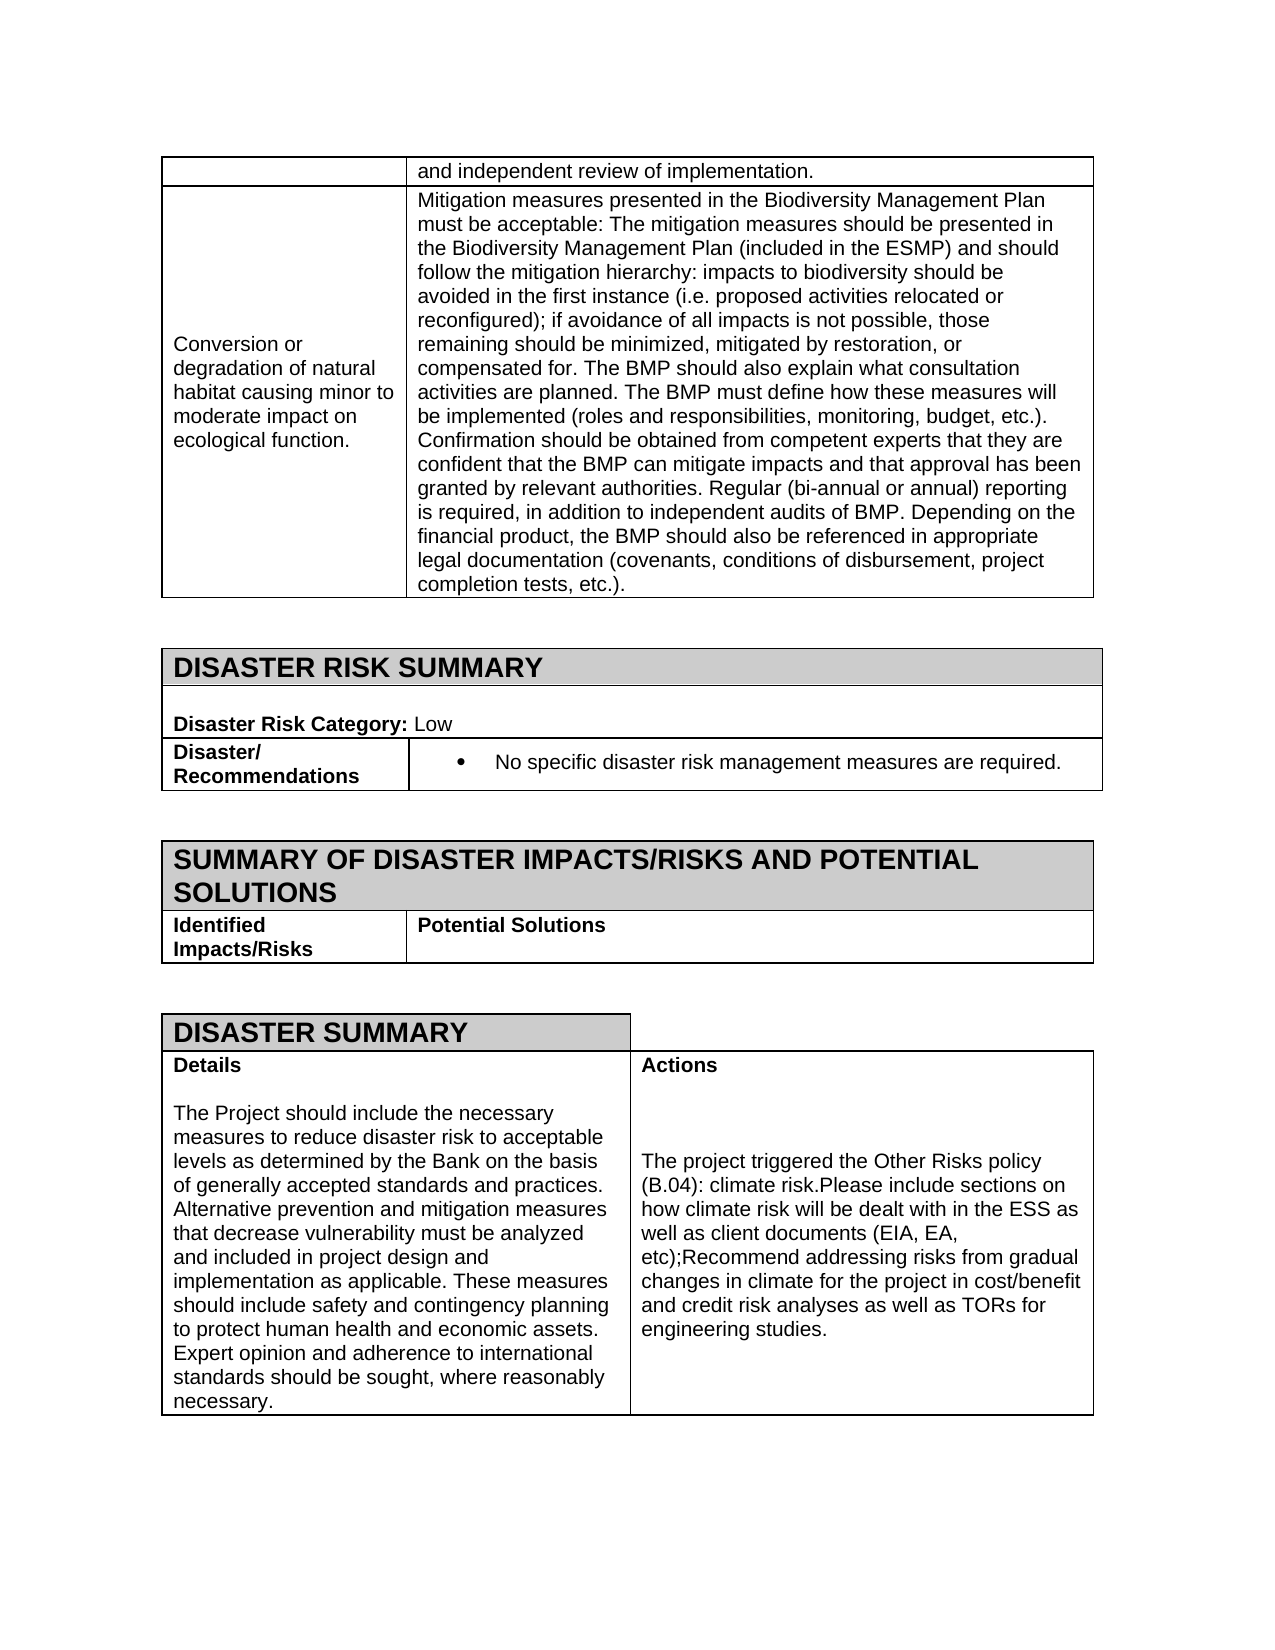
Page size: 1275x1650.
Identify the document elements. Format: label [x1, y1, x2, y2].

table_header [140, 152, 1113, 1469]
